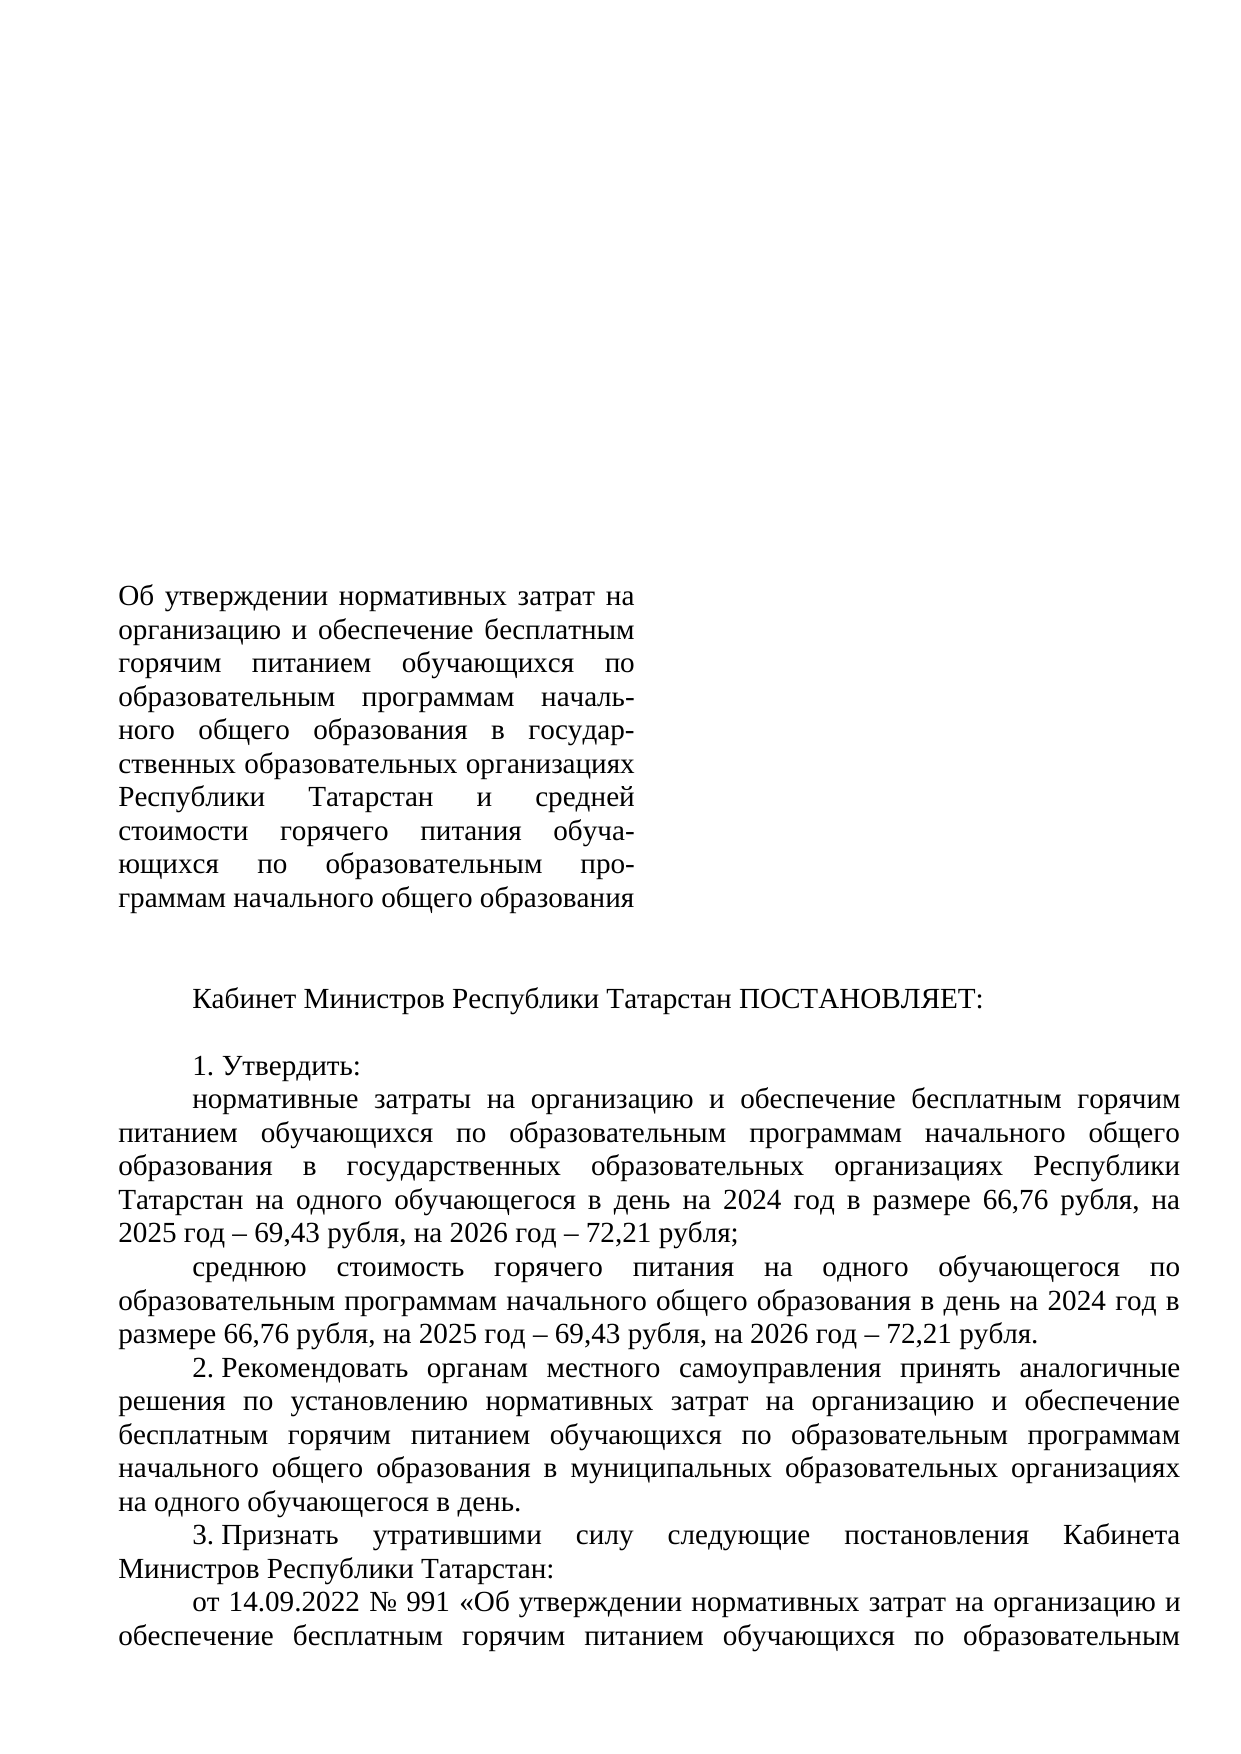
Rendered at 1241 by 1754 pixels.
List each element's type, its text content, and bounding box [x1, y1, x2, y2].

list 2. Рекомендовать органам местного самоуправления принять аналогичные решения по установлению нормативных затрат на организацию и обеспечение бесплатным горячим питанием обучающихся по образовательным программам начального общего образования в муниципальных образовательных организациях на одного обучающегося в день. [118, 1350, 1181, 1517]
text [118, 1584, 1181, 1652]
list Утвердить: [118, 1048, 1181, 1081]
text среднюю стоимость горячего питания на одного обучающегося по образовательным программам начального общего образования в день на 2024 год в размере 66,76 рубля, на 2025 год – 69,43 рубля, на 2026 год – 72,21 рубля. [118, 1249, 1181, 1350]
text Кабинет Министров Республики Татарстан ПОСТАНОВЛЯЕТ: [118, 981, 1181, 1014]
list нормативные затраты на организацию и обеспечение бесплатным горячим питанием обучающихся по образовательным программам начального общего образования в государственных образовательных организациях Республики Татарстан на одного обучающегося в день на 2024 год в размере 66,76 рубля, на 2025 год – 69,43 рубля, на 2026 год – 72,21 рубля; [118, 1081, 1181, 1249]
text Об утверждении нормативных затрат на организацию и обеспечение бесплатным горячим питанием обучающихся по образовательным программам началь-ного общего образования в государ-ственных образовательных организациях Республики Татарстан и средней стоимости горячего питания обуча-ющихся по образовательным про-граммам начального общего образования [118, 578, 635, 914]
text 3. Признать утратившими силу следующие постановления Кабинета Министров Республики Татарстан: [118, 1517, 1181, 1584]
